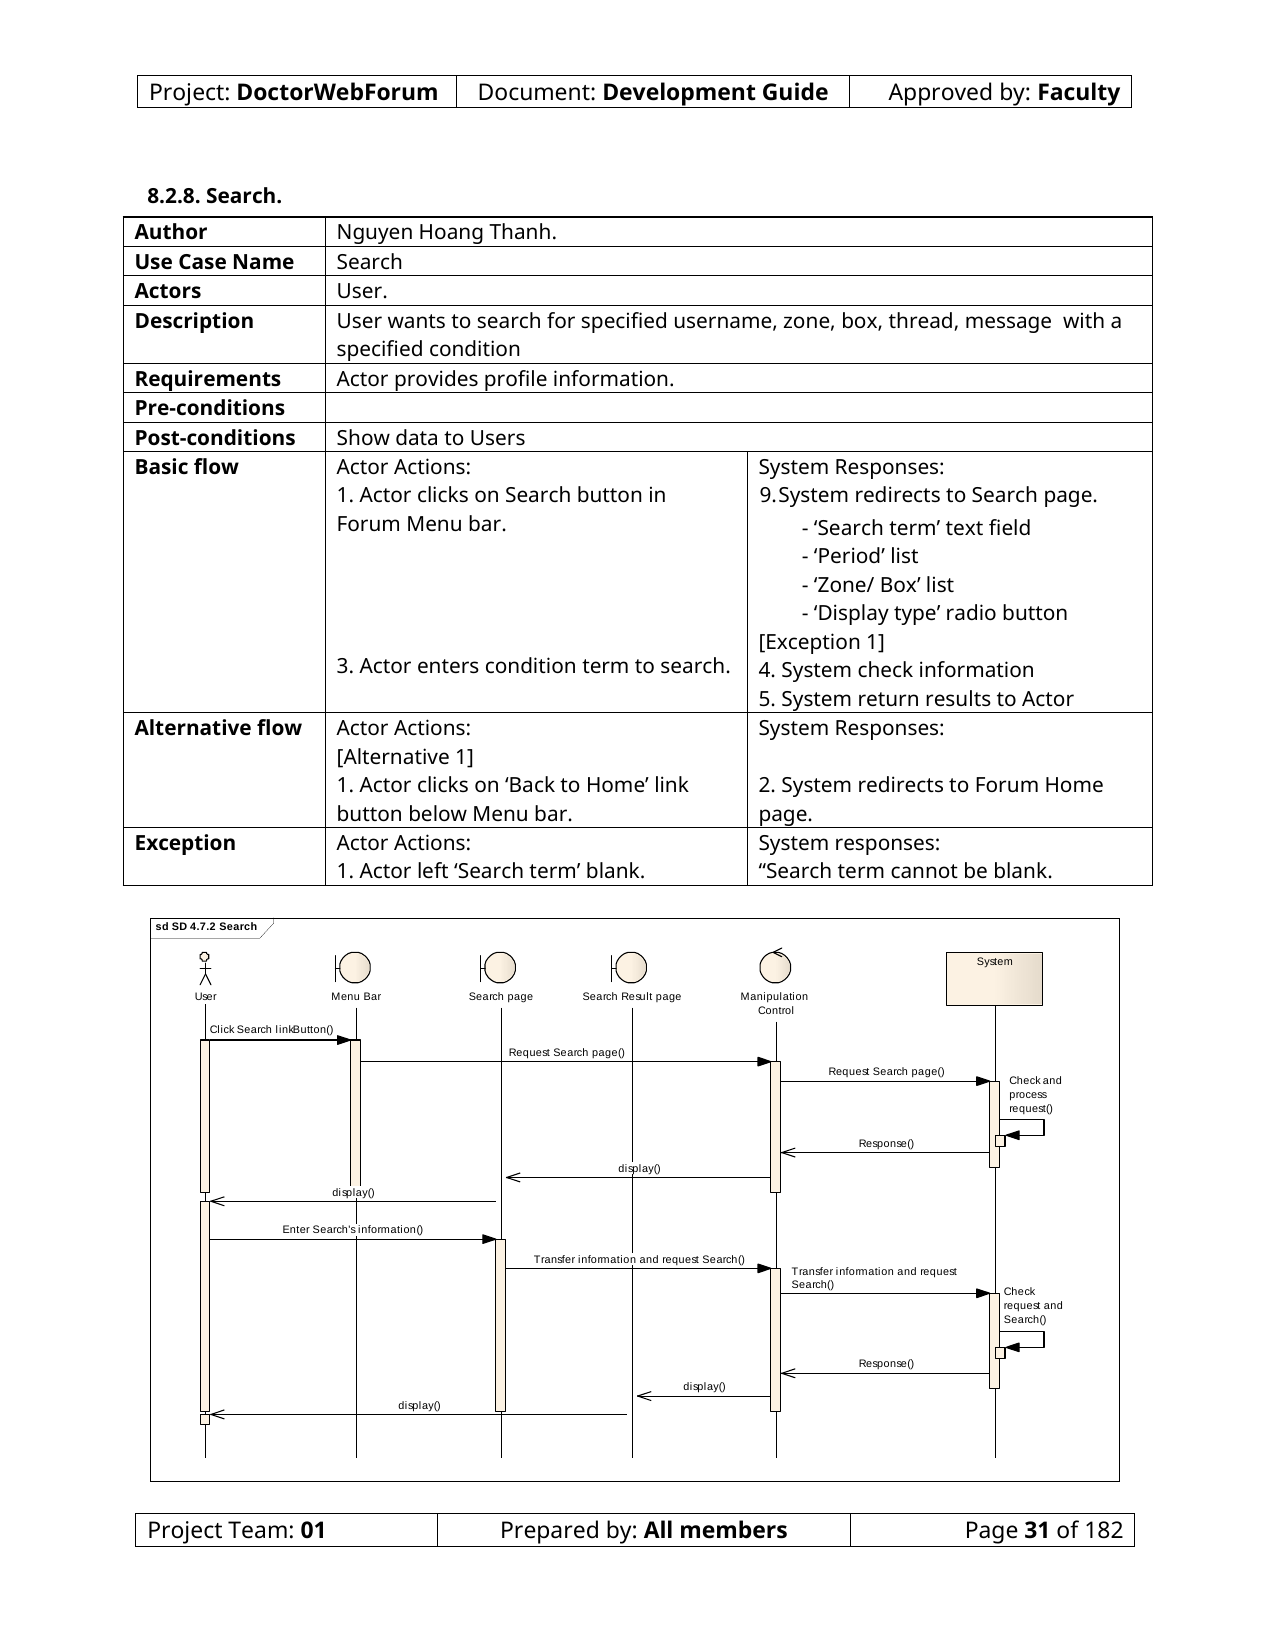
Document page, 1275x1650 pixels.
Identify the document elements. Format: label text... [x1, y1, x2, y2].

table_header Author [124, 218, 325, 246]
table_cell [326, 393, 1152, 422]
table_cell Actors [124, 276, 325, 305]
table_cell System Responses: 2. System redirects to Forum Home page. [748, 713, 1152, 827]
table_cell System Responses: System redirects to Search page. - ‘Search term’ text field - ‘Period’ list - ‘Zone/ Box’ list - ‘Display type’ radio button [Exception 1] 4. System check information 5. System return results to Actor [748, 452, 1152, 712]
table_header Nguyen Hoang Thanh. [326, 218, 1152, 246]
subtitle 8.2.8. Search. [147, 182, 1128, 210]
table_cell Requirements [124, 364, 325, 392]
table_cell User wants to search for specified username, zone, box, thread, message with a specified condition [326, 306, 1152, 363]
table_cell Basic flow [124, 452, 325, 712]
table_cell Alternative flow [124, 713, 325, 827]
table_cell Description [124, 306, 325, 363]
table_cell Actor provides profile information. [326, 364, 1152, 392]
table_cell Search [326, 247, 1152, 275]
table_cell Show data to Users [326, 423, 1152, 451]
table_cell Actor Actions: 1. Actor left ‘Search term’ blank. [326, 828, 747, 885]
table_cell Use Case Name [124, 247, 325, 275]
table_cell Exception [124, 828, 325, 885]
table_cell Post-conditions [124, 423, 325, 451]
table_cell Actor Actions: [Alternative 1] 1. Actor clicks on ‘Back to Home’ link button below Menu bar. [326, 713, 747, 827]
table_cell Actor Actions: 1. Actor clicks on Search button in Forum Menu bar. 3. Actor enters condition term to search. [326, 452, 747, 712]
table_cell System responses: “Search term cannot be blank. [748, 828, 1152, 885]
table_cell Pre-conditions [124, 393, 325, 422]
table_cell User. [326, 276, 1152, 305]
